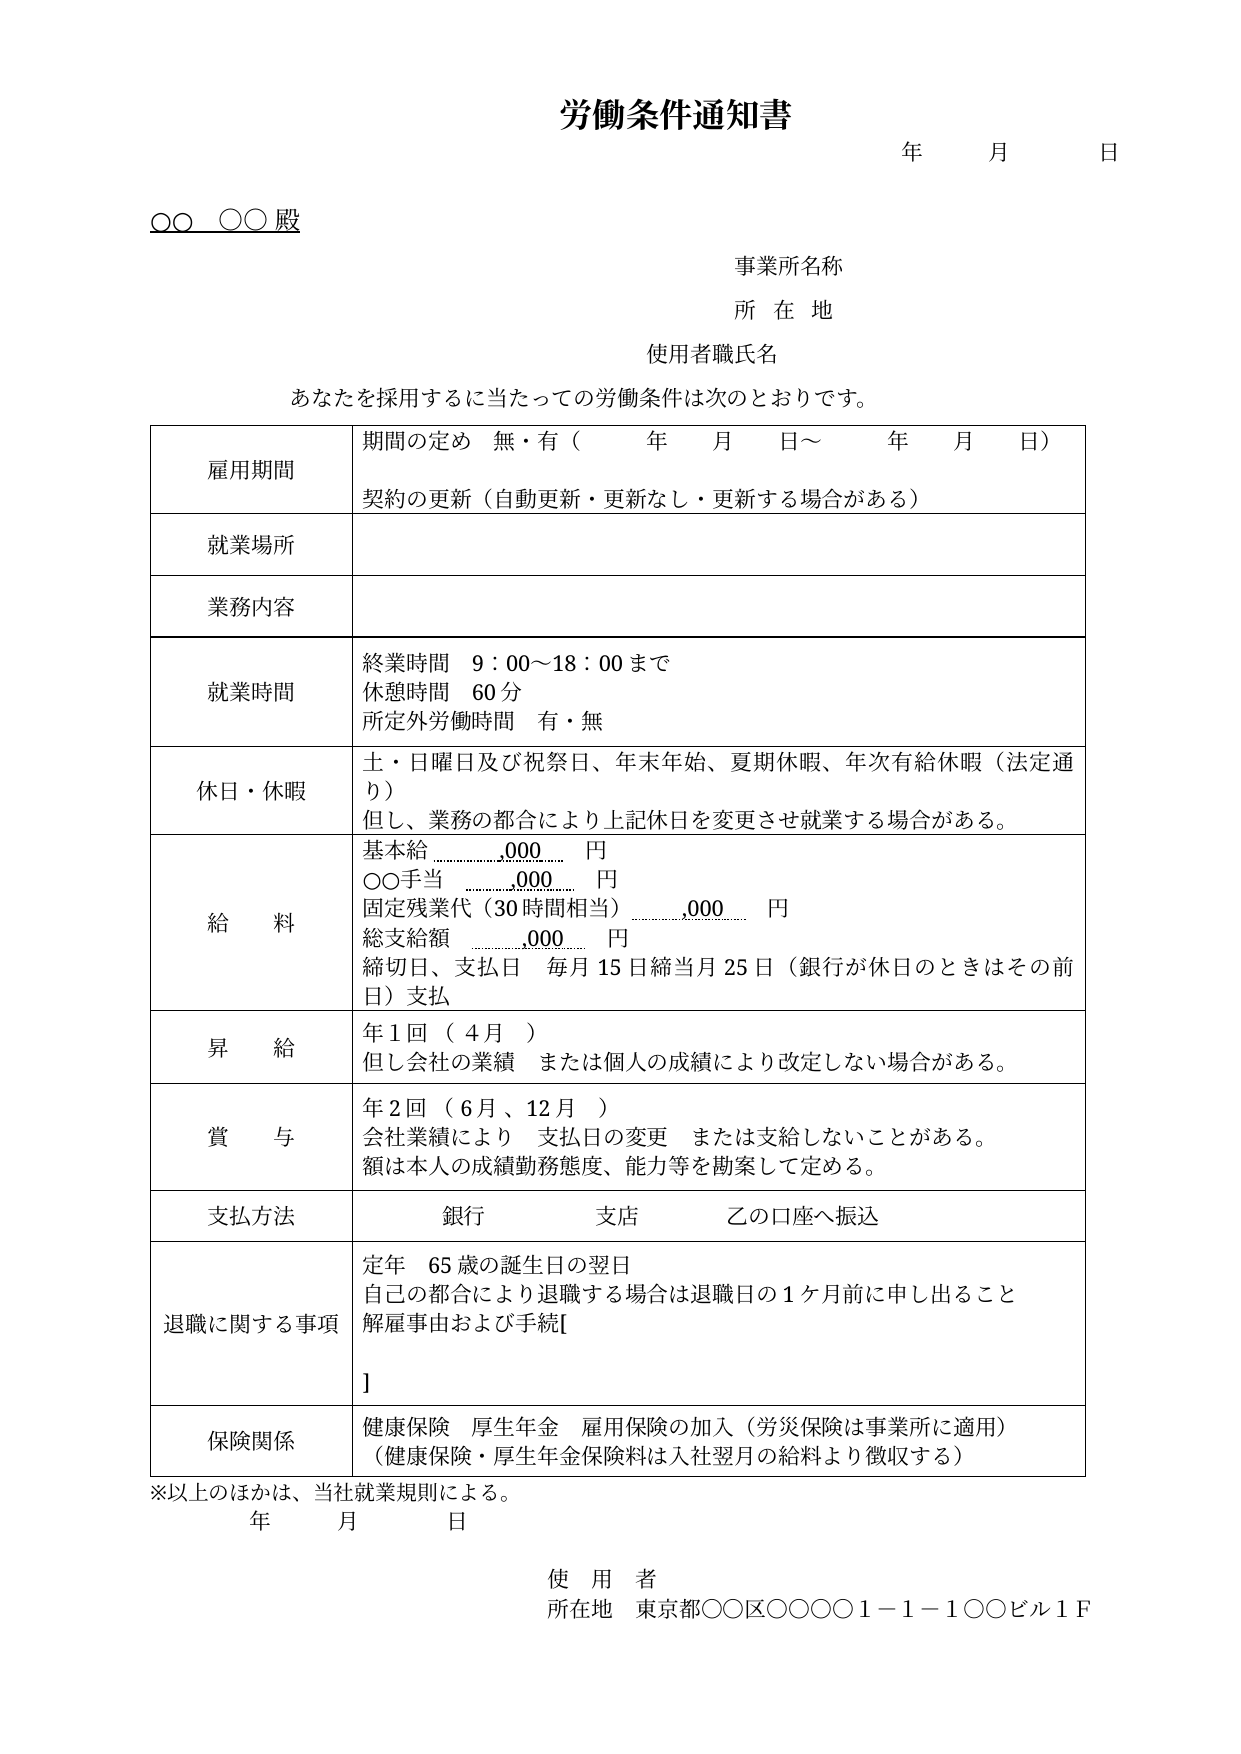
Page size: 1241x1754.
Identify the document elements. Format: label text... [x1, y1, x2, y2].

table_cell 退職に関する事項 [151, 1242, 352, 1404]
text 使 用 者 [150, 1564, 1120, 1594]
table_cell 銀行 支店 乙の口座へ振込 [353, 1191, 1085, 1241]
text 事業所名称 [150, 249, 1120, 280]
table_header 期間の定め 無・有（ 年 月 日～ 年 月 日） 契約の更新（自動更新・更新なし・更新する場合がある） [353, 426, 1085, 513]
text 所在地 東京都〇〇区〇〇〇〇１－１－１○○ビル１Ｆ [150, 1594, 1120, 1623]
table_cell 年2回 （ 6月 、12月 ） 会社業績により 支払日の変更 または支給しないことがある。 額は本人の成績勤務態度、能力等を勘案して定める。 [353, 1084, 1085, 1189]
table_cell 基本給 ,000 円 ○○手当 ,000 円 固定残業代（30時間相当） ,000 円 総支給額 ,000 円 締切日、支払日 毎月15日締当月25日（銀行が休日のときはその前日）支払 [353, 835, 1085, 1010]
table_cell 土・日曜日及び祝祭日、年末年始、夏期休暇、年次有給休暇（法定通り） 但し、業務の都合により上記休日を変更させ就業する場合がある。 [353, 747, 1085, 834]
table_cell 賞 与 [151, 1084, 352, 1189]
table_cell 保険関係 [151, 1406, 352, 1476]
table_cell 年１回 （ ４月 ） 但し会社の業績 または個人の成績により改定しない場合がある。 [353, 1011, 1085, 1083]
table_cell 業務内容 [151, 576, 352, 636]
text ○○ ○○ 殿 [150, 200, 1120, 236]
text 年 月 日 [150, 1506, 1120, 1535]
text 所 在 地 [150, 293, 1120, 324]
table_cell [353, 514, 1085, 575]
table_cell 定年 65歳の誕生日の翌日 自己の都合により退職する場合は退職日の1ケ月前に申し出ること 解雇事由および手続[ ] [353, 1242, 1085, 1404]
table_cell 就業時間 [151, 638, 352, 746]
table_cell 休日・休暇 [151, 747, 352, 834]
table_cell 健康保険 厚生年金 雇用保険の加入（労災保険は事業所に適用） （健康保険・厚生年金保険料は入社翌月の給料より徴収する） [353, 1406, 1085, 1476]
table_cell 支払方法 [151, 1191, 352, 1241]
table_cell 就業場所 [151, 514, 352, 575]
text 年 月 日 [150, 137, 1120, 166]
table_cell [353, 576, 1085, 636]
text 使用者職氏名 [150, 337, 1120, 368]
text 労働条件通知書 [150, 89, 1120, 137]
text ※以上のほかは、当社就業規則による。 [150, 1477, 1120, 1506]
table_cell 給 料 [151, 835, 352, 1010]
text あなたを採用するに当たっての労働条件は次のとおりです。 [150, 381, 1120, 412]
table_cell 昇 給 [151, 1011, 352, 1083]
table_cell 終業時間 9：00～18：00まで 休憩時間 60分 所定外労働時間 有・無 [353, 638, 1085, 746]
table_header 雇用期間 [151, 426, 352, 513]
